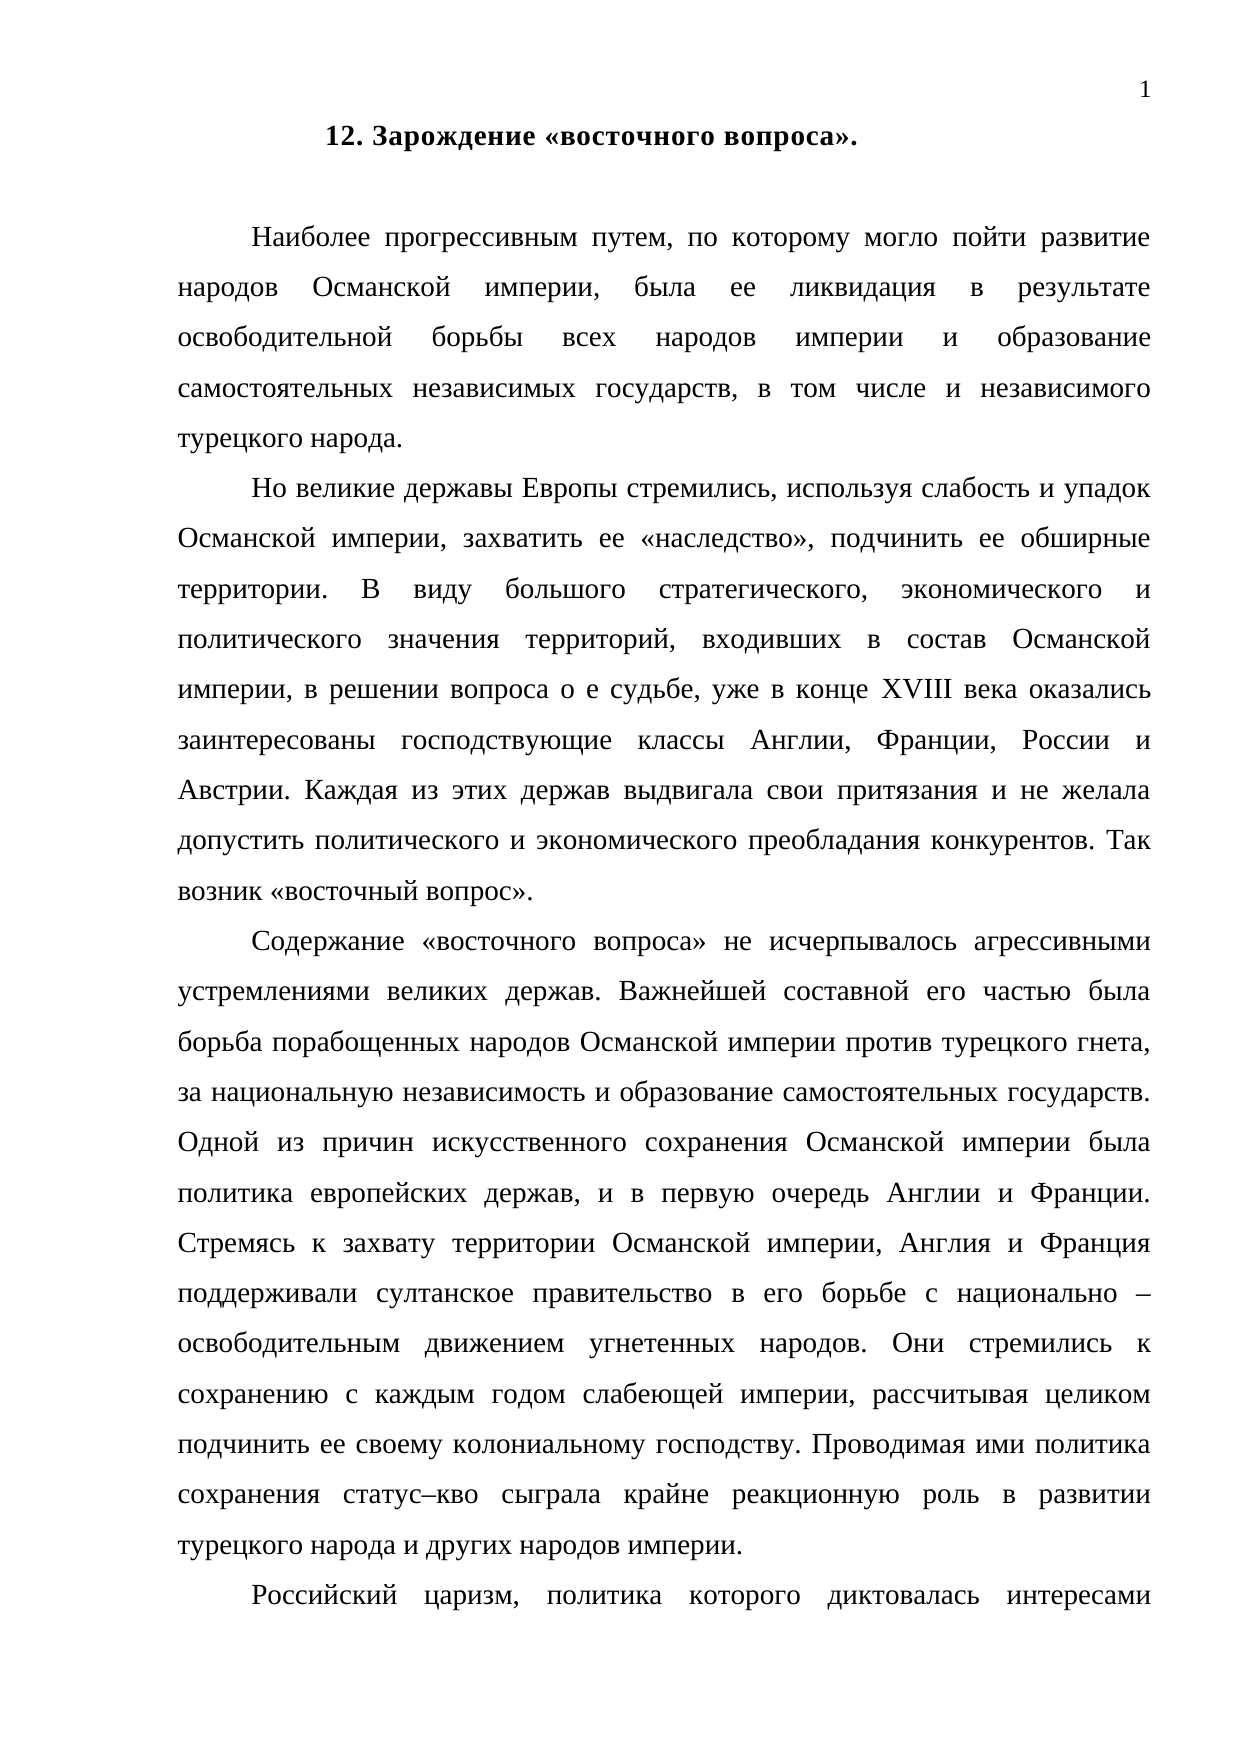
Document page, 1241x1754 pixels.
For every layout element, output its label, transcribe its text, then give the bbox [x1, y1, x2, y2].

subtitle 12. Зарождение «восточного вопроса». [310, 118, 1152, 152]
text Но великие державы Европы стремились, используя слабость и упадок Османской империи, захватить ее «наследство», подчинить ее обширные территории. В виду большого стратегического, экономического и политического значения территорий, входивших в состав Османской империи, в решении вопроса о е судьбе, уже в конце XVIII века оказались заинтересованы господствующие классы Англии, Франции, России и Австрии. Каждая из этих держав выдвигала свои притязания и не желала допустить политического и экономического преобладания конкурентов. Так возник «восточный вопрос». [177, 470, 1152, 906]
text Содержание «восточного вопроса» не исчерпывалось агрессивными устремлениями великих держав. Важнейшей составной его частью была борьба порабощенных народов Османской империи против турецкого гнета, за национальную независимость и образование самостоятельных государств. Одной из причин искусственного сохранения Османской империи была политика европейских держав, и в первую очередь Англии и Франции. Стремясь к захвату территории Османской империи, Англия и Франция поддерживали султанское правительство в его борьбе с национально – освободительным движением угнетенных народов. Они стремились к сохранению с каждым годом слабеющей империи, рассчитывая целиком подчинить ее своему колониальному господству. Проводимая ими политика сохранения статус–кво сыграла крайне реакционную роль в развитии турецкого народа и других народов империи. [177, 923, 1152, 1560]
text Наиболее прогрессивным путем, по которому могло пойти развитие народов Османской империи, была ее ликвидация в результате освободительной борьбы всех народов империи и образование самостоятельных независимых государств, в том числе и независимого турецкого народа. [177, 219, 1152, 453]
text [177, 1577, 1152, 1611]
